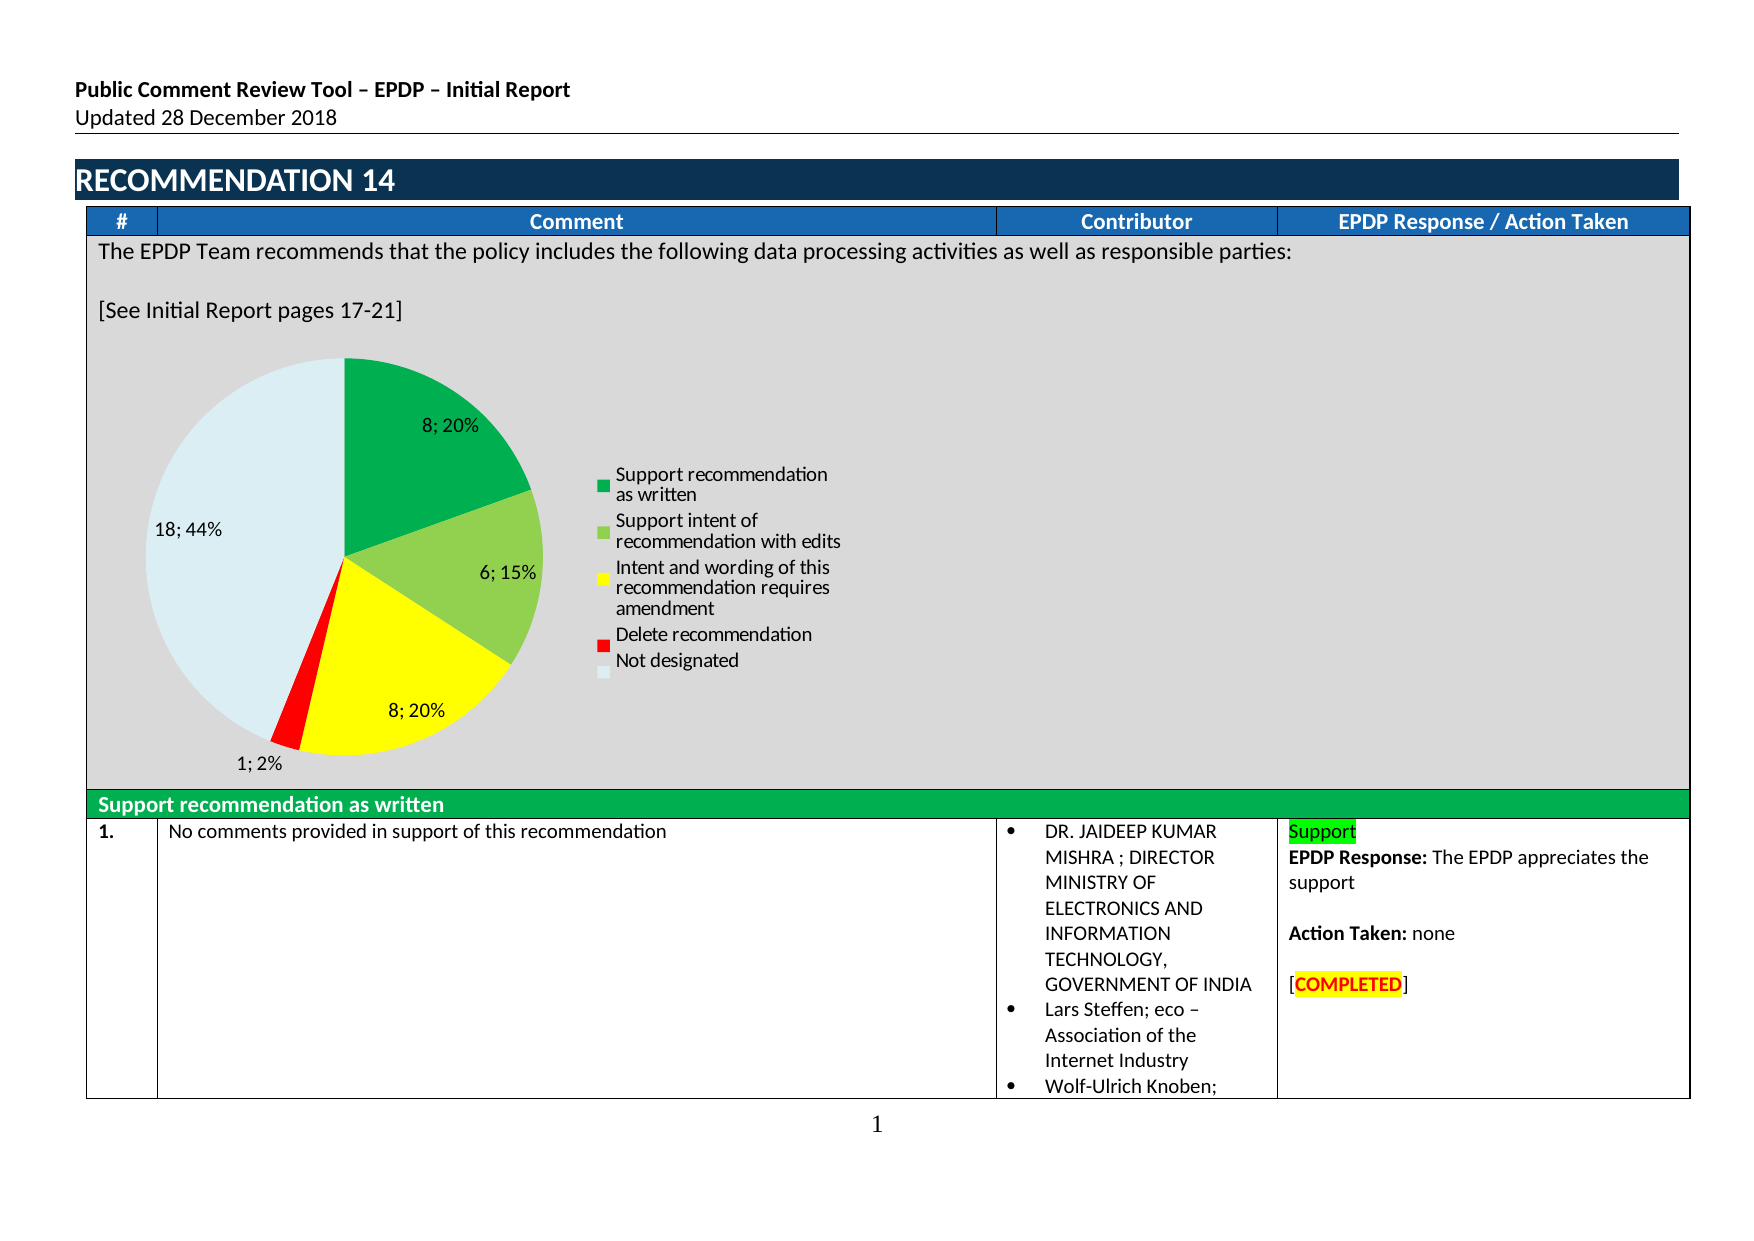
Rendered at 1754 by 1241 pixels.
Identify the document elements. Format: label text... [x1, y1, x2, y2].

text Public Comment Review Tool – EPDP – Initial Report [75, 75, 1679, 103]
table_header EPDP Response / Action Taken [1278, 207, 1689, 235]
table_header Comment [158, 207, 996, 235]
table_cell The EPDP Team recommends that the policy includes the following data processing activities as well as responsible parties: [See Initial Report pages 17-21] [87, 236, 1689, 789]
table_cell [1278, 819, 1689, 1098]
text Updated 28 December 2018 [75, 103, 1679, 133]
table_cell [158, 819, 996, 1098]
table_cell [997, 819, 1277, 1098]
table_cell [87, 819, 157, 1098]
table_header # [87, 207, 157, 235]
table_header Contributor [997, 207, 1277, 235]
subtitle RECOMMENDATION 14 [75, 159, 1679, 200]
table_cell Support recommendation as written [87, 790, 1689, 818]
